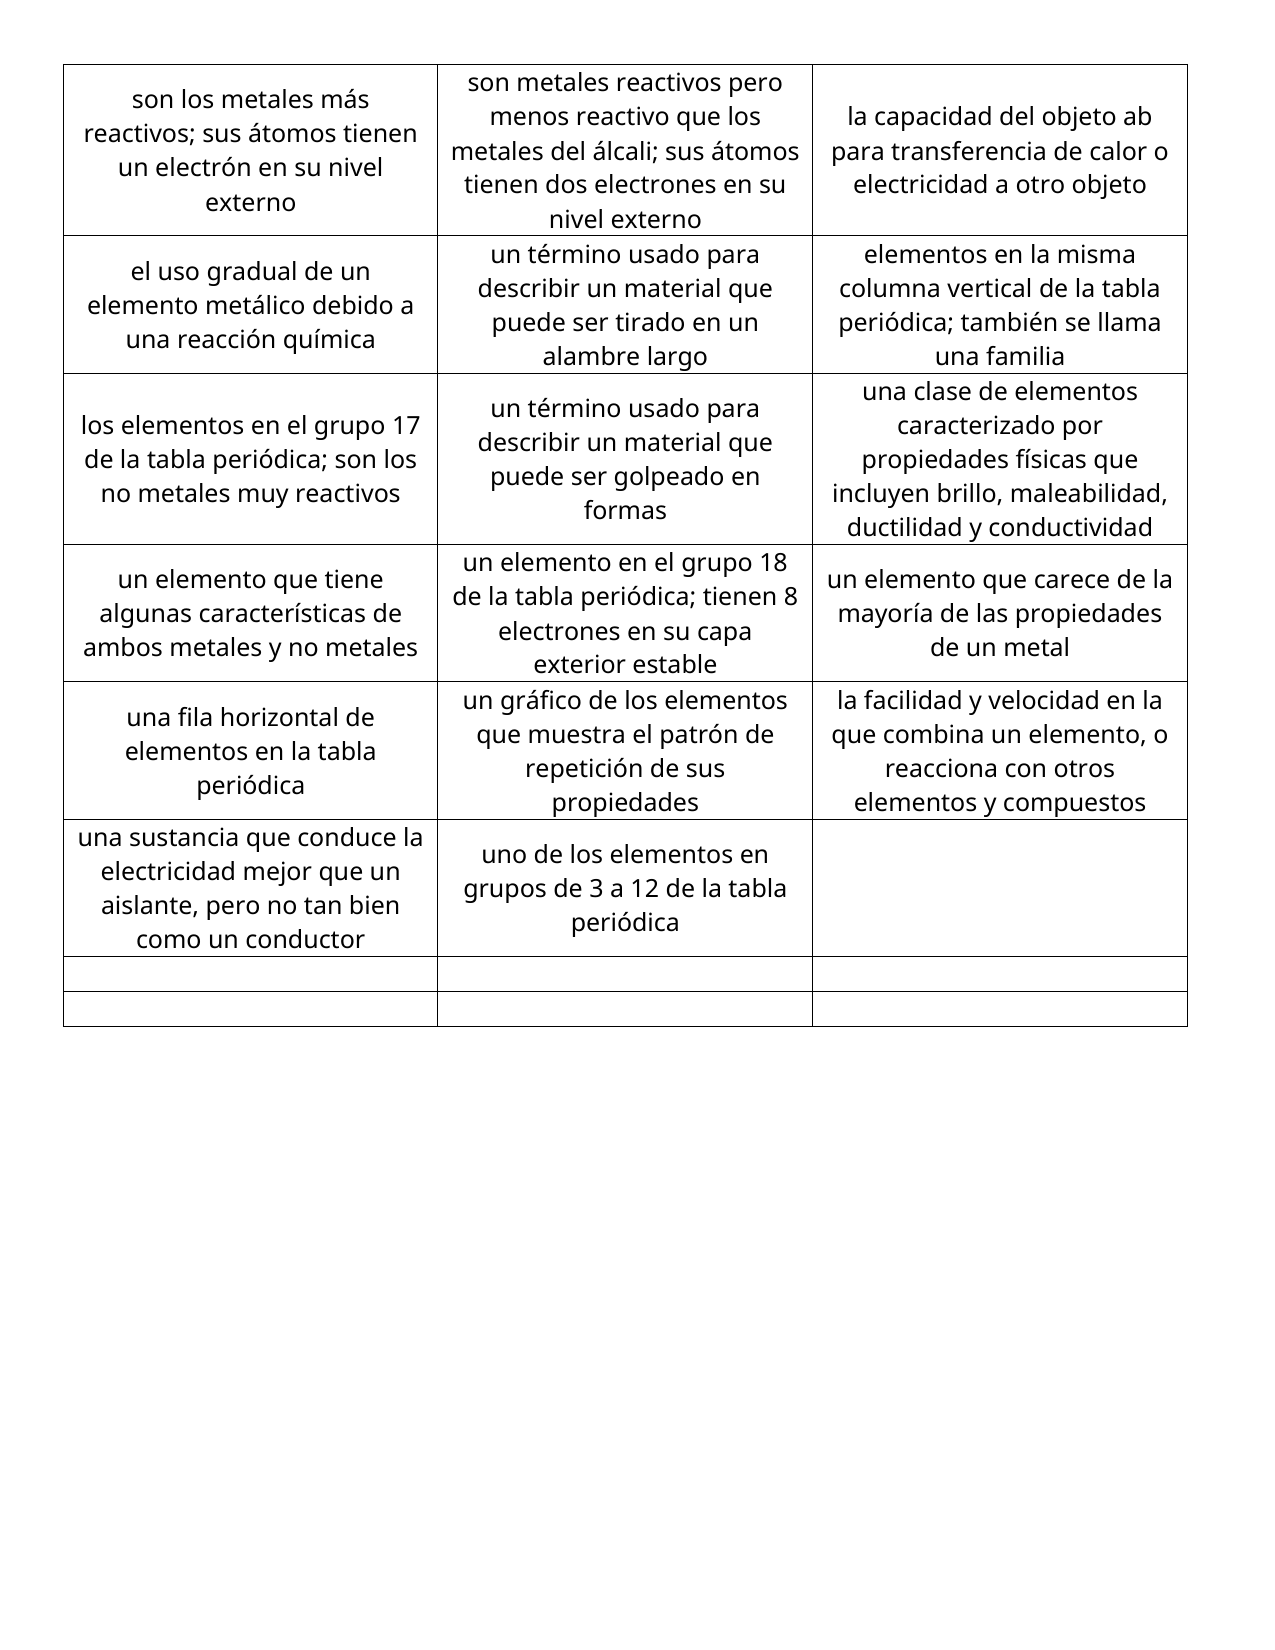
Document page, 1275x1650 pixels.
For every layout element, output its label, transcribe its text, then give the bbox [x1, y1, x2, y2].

table_cell una clase de elementos caracterizado por propiedades físicas que incluyen brillo, maleabilidad, ductilidad y conductividad [813, 374, 1187, 544]
table_header la capacidad del objeto ab para transferencia de calor o electricidad a otro objeto [813, 65, 1187, 235]
table_cell un elemento en el grupo 18 de la tabla periódica; tienen 8 electrones en su capa exterior estable [438, 545, 812, 681]
table_cell la facilidad y velocidad en la que combina un elemento, o reacciona con otros elementos y compuestos [813, 682, 1187, 818]
table_header son los metales más reactivos; sus átomos tienen un electrón en su nivel externo [64, 65, 437, 235]
table_cell [813, 957, 1187, 991]
table_cell uno de los elementos en grupos de 3 a 12 de la tabla periódica [438, 820, 812, 956]
table_cell el uso gradual de un elemento metálico debido a una reacción química [64, 236, 437, 373]
table_cell [813, 820, 1187, 956]
table_cell un gráfico de los elementos que muestra el patrón de repetición de sus propiedades [438, 682, 812, 818]
table_cell los elementos en el grupo 17 de la tabla periódica; son los no metales muy reactivos [64, 374, 437, 544]
table_cell una fila horizontal de elementos en la tabla periódica [64, 682, 437, 818]
table_cell [438, 957, 812, 991]
table_cell [438, 992, 812, 1026]
table_cell un término usado para describir un material que puede ser golpeado en formas [438, 374, 812, 544]
table_cell [813, 992, 1187, 1026]
table_cell un elemento que carece de la mayoría de las propiedades de un metal [813, 545, 1187, 681]
table_header son metales reactivos pero menos reactivo que los metales del álcali; sus átomos tienen dos electrones en su nivel externo [438, 65, 812, 235]
table_cell un elemento que tiene algunas características de ambos metales y no metales [64, 545, 437, 681]
table_cell una sustancia que conduce la electricidad mejor que un aislante, pero no tan bien como un conductor [64, 820, 437, 956]
table_cell [64, 992, 437, 1026]
table_cell [64, 957, 437, 991]
table_cell elementos en la misma columna vertical de la tabla periódica; también se llama una familia [813, 236, 1187, 373]
table_cell un término usado para describir un material que puede ser tirado en un alambre largo [438, 236, 812, 373]
